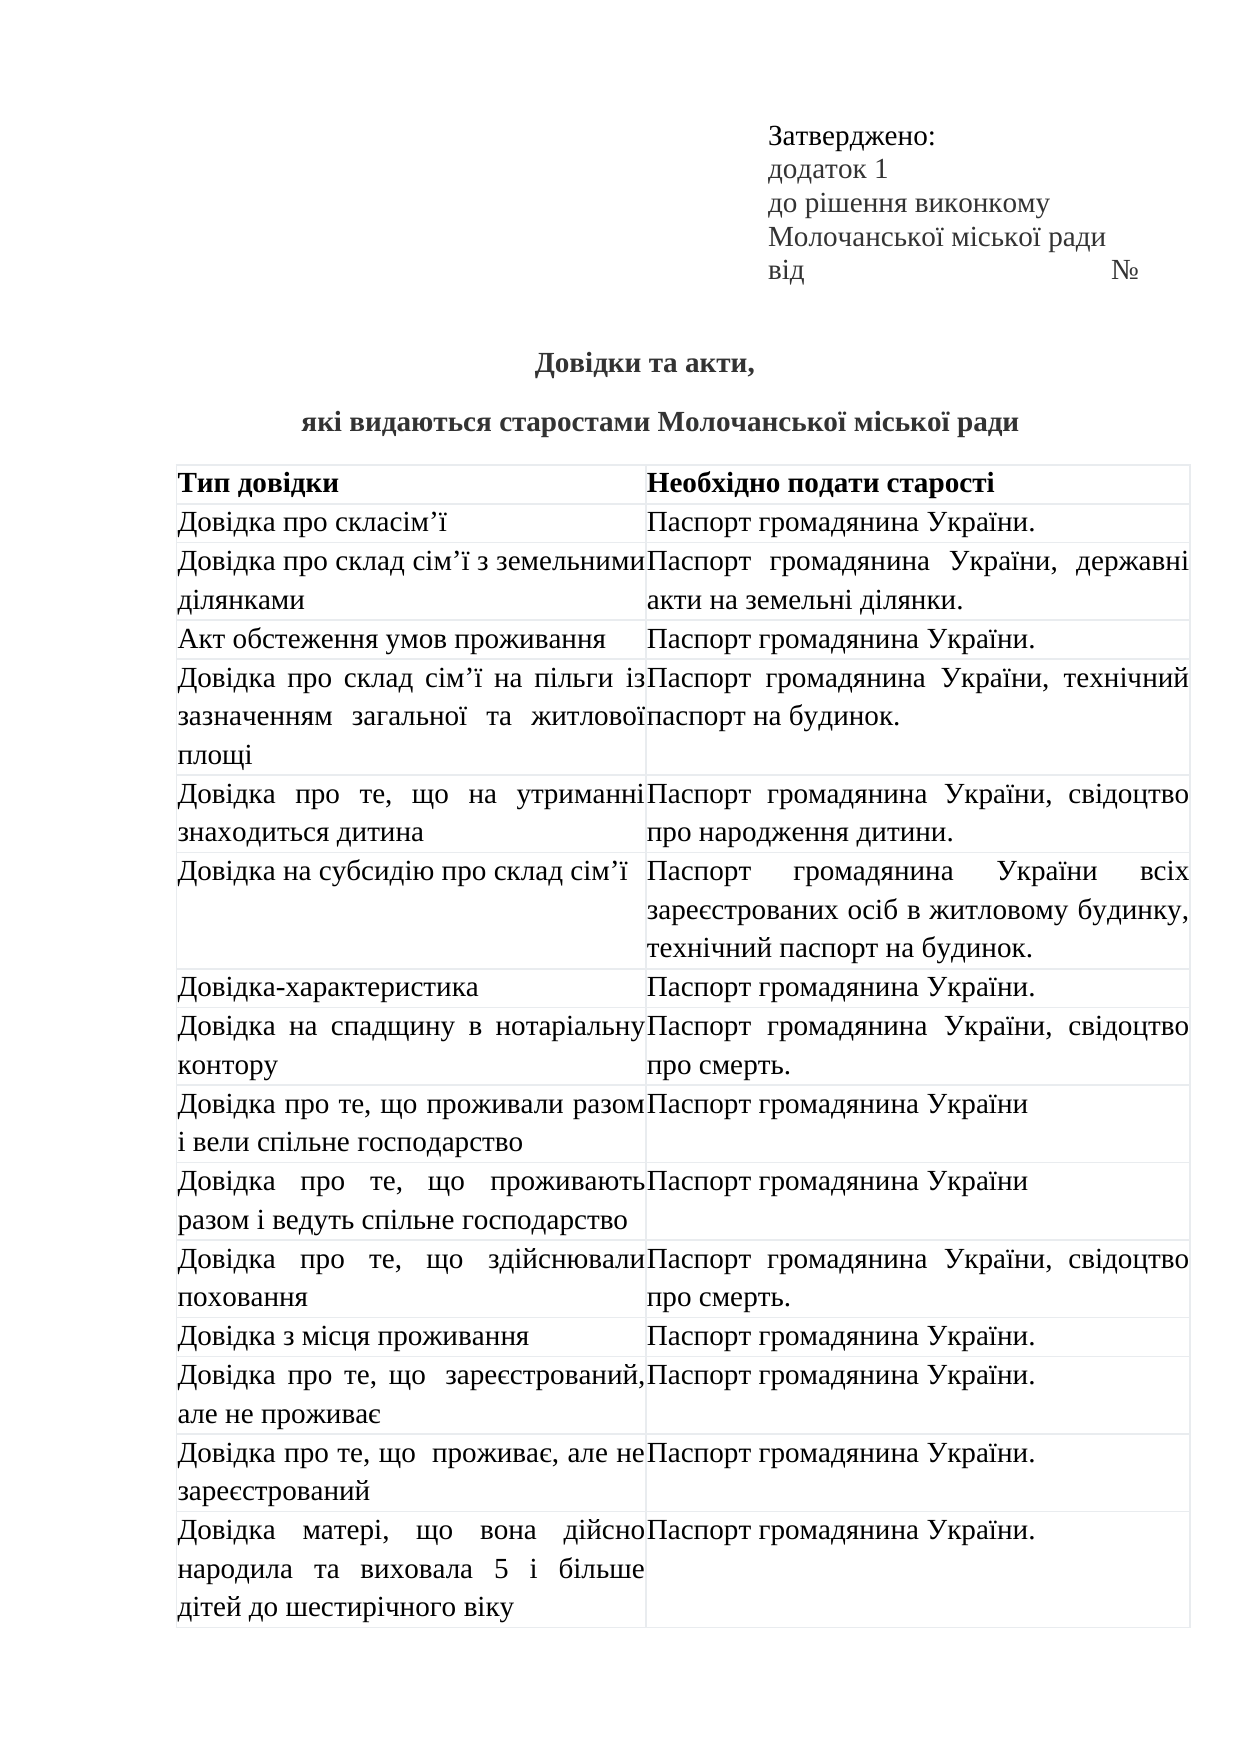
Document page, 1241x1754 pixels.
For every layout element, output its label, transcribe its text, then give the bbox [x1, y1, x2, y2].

table_cell Довідка з місця проживання [177, 1318, 645, 1356]
table_cell Паспорт громадянина України. [647, 1318, 1189, 1356]
table_cell Паспорт громадянина України, державні акти на земельні ділянки. [647, 543, 1189, 619]
text Молочанської міської ради [177, 219, 1152, 252]
table_cell Довідка про те, що на утриманні знаходиться дитина [177, 776, 645, 852]
table_cell Довідка про те, що зареєстрований, але не проживає [177, 1357, 645, 1433]
table_cell Паспорт громадянина України, свідоцтво про народження дитини. [647, 776, 1189, 852]
table_cell Паспорт громадянина України, свідоцтво про смерть. [647, 1241, 1189, 1317]
table_cell Паспорт громадянина України. [647, 1357, 1189, 1433]
table_cell Паспорт громадянина України всіх зареєстрованих осіб в житловому будинку, технічний паспорт на будинок. [647, 853, 1189, 968]
table_cell Акт обстеження умов проживання [177, 621, 645, 658]
text які видаються старостами Молочанської міської ради [177, 404, 1152, 438]
table_cell Довідка матері, що вона дійсно народила та виховала 5 і більше дітей до шестирічного віку [177, 1584, 645, 1627]
text додаток 1 [177, 152, 1152, 185]
table_cell Довідка на субсидію про склад сім’ї [177, 853, 645, 968]
table_cell Довідка про склад сім’ї з земельними ділянками [177, 543, 645, 619]
table_cell Довідка про те, що проживають разом і ведуть спільне господарство [177, 1163, 645, 1239]
table_cell Довідка про те, що здійснювали поховання [177, 1241, 645, 1317]
text від № [177, 252, 1152, 286]
table_cell Довідка про скласім’ї [177, 505, 645, 542]
table_cell Паспорт громадянина України. [647, 505, 1189, 542]
table_cell Довідка-характеристика [177, 970, 645, 1007]
table_cell Довідка на спадщину в нотаріальну контору [177, 1008, 645, 1084]
table_cell Паспорт громадянина України, технічний паспорт на будинок. [647, 660, 1189, 774]
table_header Необхідно подати старості [647, 466, 1189, 503]
text Довідки та акти, [177, 345, 1152, 379]
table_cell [647, 1512, 1189, 1627]
table_cell Паспорт громадянина України. [647, 621, 1189, 658]
table_cell Довідка про те, що проживає, але не зареєстрований [177, 1435, 645, 1511]
text до рішення виконкому [177, 185, 1152, 219]
table_cell Паспорт громадянина України. [647, 1435, 1189, 1511]
table_cell Паспорт громадянина України [647, 1086, 1189, 1162]
text Затверджено: [177, 118, 1152, 152]
table_cell Паспорт громадянина України. [647, 970, 1189, 1007]
table_header Тип довідки [177, 466, 645, 503]
table_cell Довідка про те, що проживали разом і вели спільне господарство [177, 1086, 645, 1162]
table_cell Паспорт громадянина України, свідоцтво про смерть. [647, 1008, 1189, 1084]
table_cell Довідка про склад сім’ї на пільги із зазначенням загальної та житлової площі [177, 660, 645, 774]
table_cell Паспорт громадянина України [647, 1163, 1189, 1239]
